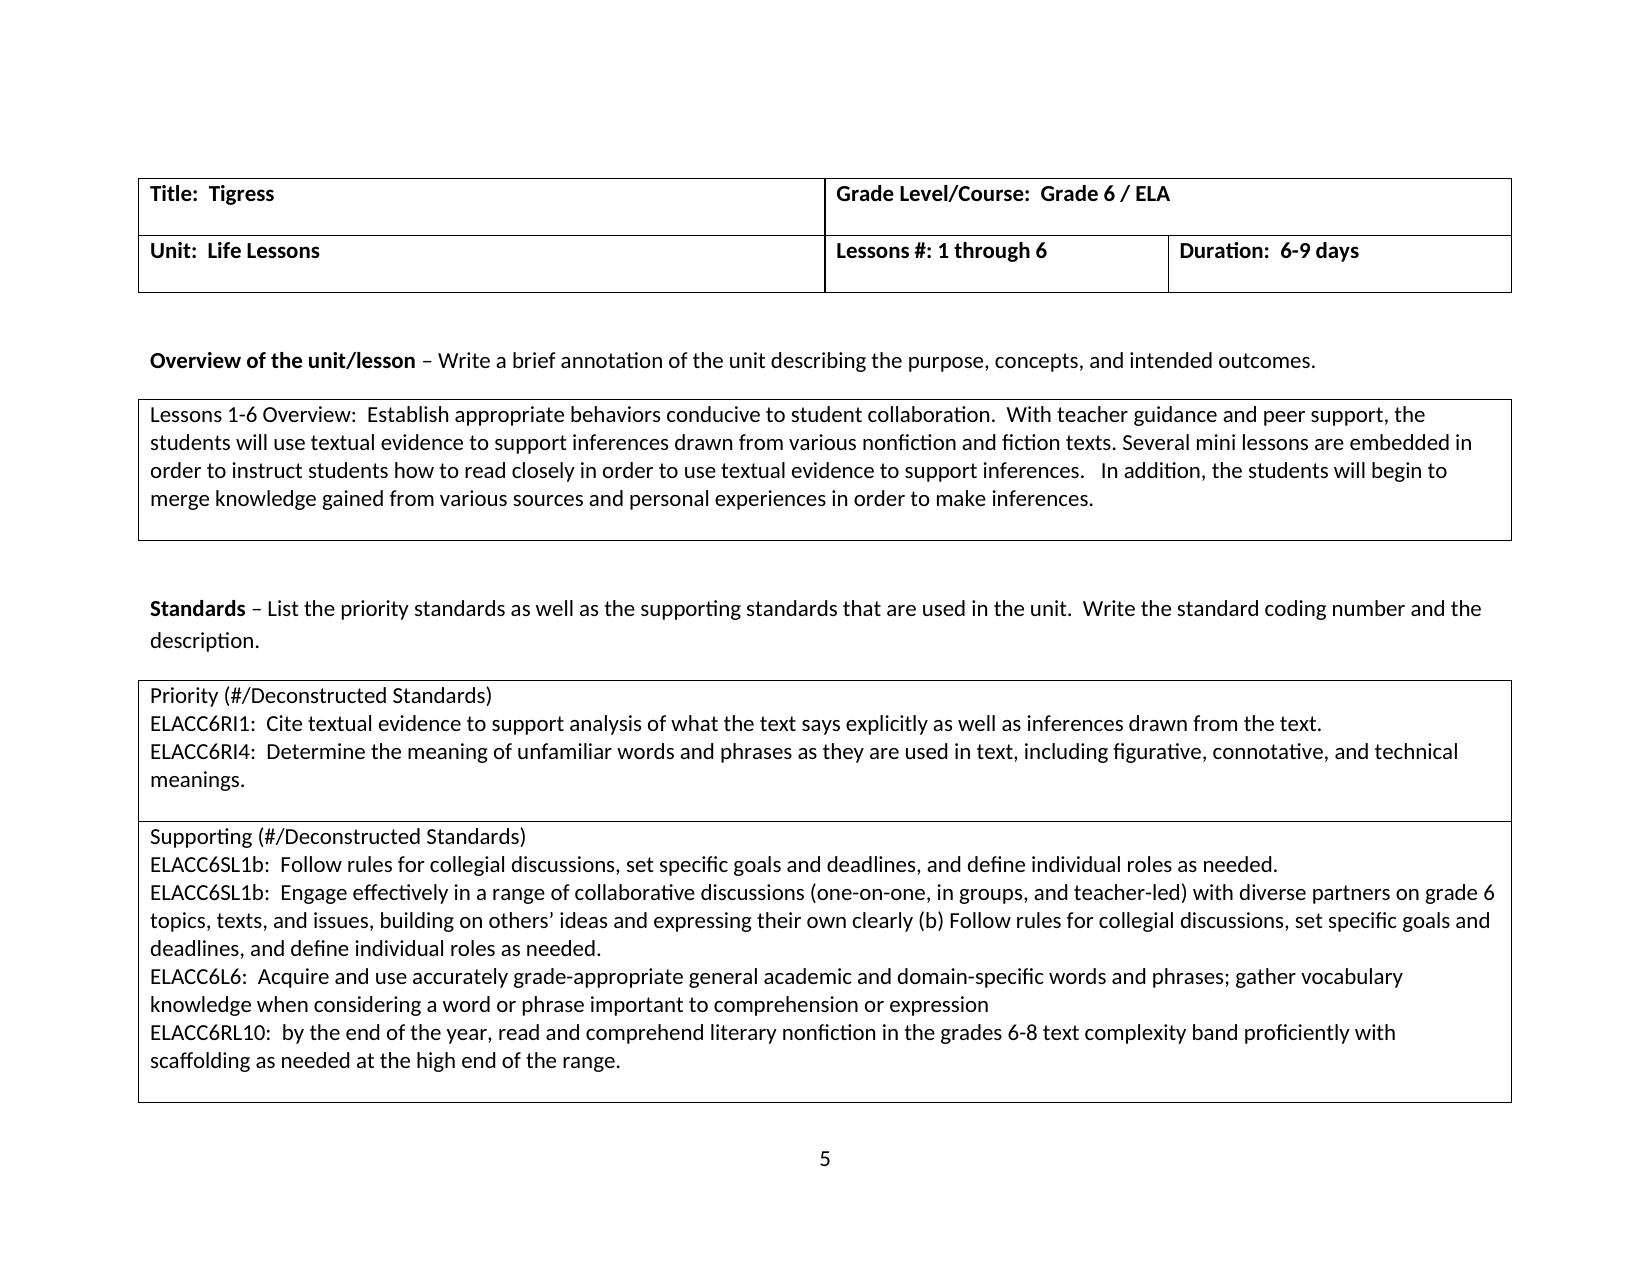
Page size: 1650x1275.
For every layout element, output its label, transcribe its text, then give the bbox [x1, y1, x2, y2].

table_cell Lessons #: 1 through 6 [826, 236, 1168, 292]
table_header Lessons 1-6 Overview: Establish appropriate behaviors conducive to student collaboration. With teacher guidance and peer support, the students will use textual evidence to support inferences drawn from various nonfiction and fiction texts. Several mini lessons are embedded in order to instruct students how to read closely in order to use textual evidence to support inferences. In addition, the students will begin to merge knowledge gained from various sources and personal experiences in order to make inferences. [139, 400, 1511, 540]
text Overview of the unit/lesson – Write a brief annotation of the unit describing the purpose, concepts, and intended outcomes. [150, 346, 1500, 374]
table_cell Unit: Life Lessons [139, 236, 824, 292]
table_header Title: Tigress [139, 179, 824, 235]
table_header Grade Level/Course: Grade 6 / ELA [826, 179, 1511, 235]
table_cell Duration: 6-9 days [1169, 236, 1511, 292]
table_cell Supporting (#/Deconstructed Standards) ELACC6SL1b: Follow rules for collegial discussions, set specific goals and deadlines, and define individual roles as needed. ELACC6SL1b: Engage effectively in a range of collaborative discussions (one-on-one, in groups, and teacher-led) with diverse partners on grade 6 topics, texts, and issues, building on others’ ideas and expressing their own clearly (b) Follow rules for collegial discussions, set specific goals and deadlines, and define individual roles as needed. ELACC6L6: Acquire and use accurately grade-appropriate general academic and domain-specific words and phrases; gather vocabulary knowledge when considering a word or phrase important to comprehension or expression ELACC6RL10: by the end of the year, read and comprehend literary nonfiction in the grades 6-8 text complexity band proficiently with scaffolding as needed at the high end of the range. [139, 822, 1511, 1102]
table_header Priority (#/Deconstructed Standards) ELACC6RI1: Cite textual evidence to support analysis of what the text says explicitly as well as inferences drawn from the text. ELACC6RI4: Determine the meaning of unfamiliar words and phrases as they are used in text, including figurative, connotative, and technical meanings. [139, 681, 1511, 821]
text Standards – List the priority standards as well as the supporting standards that are used in the unit. Write the standard coding number and the description. [150, 594, 1500, 655]
